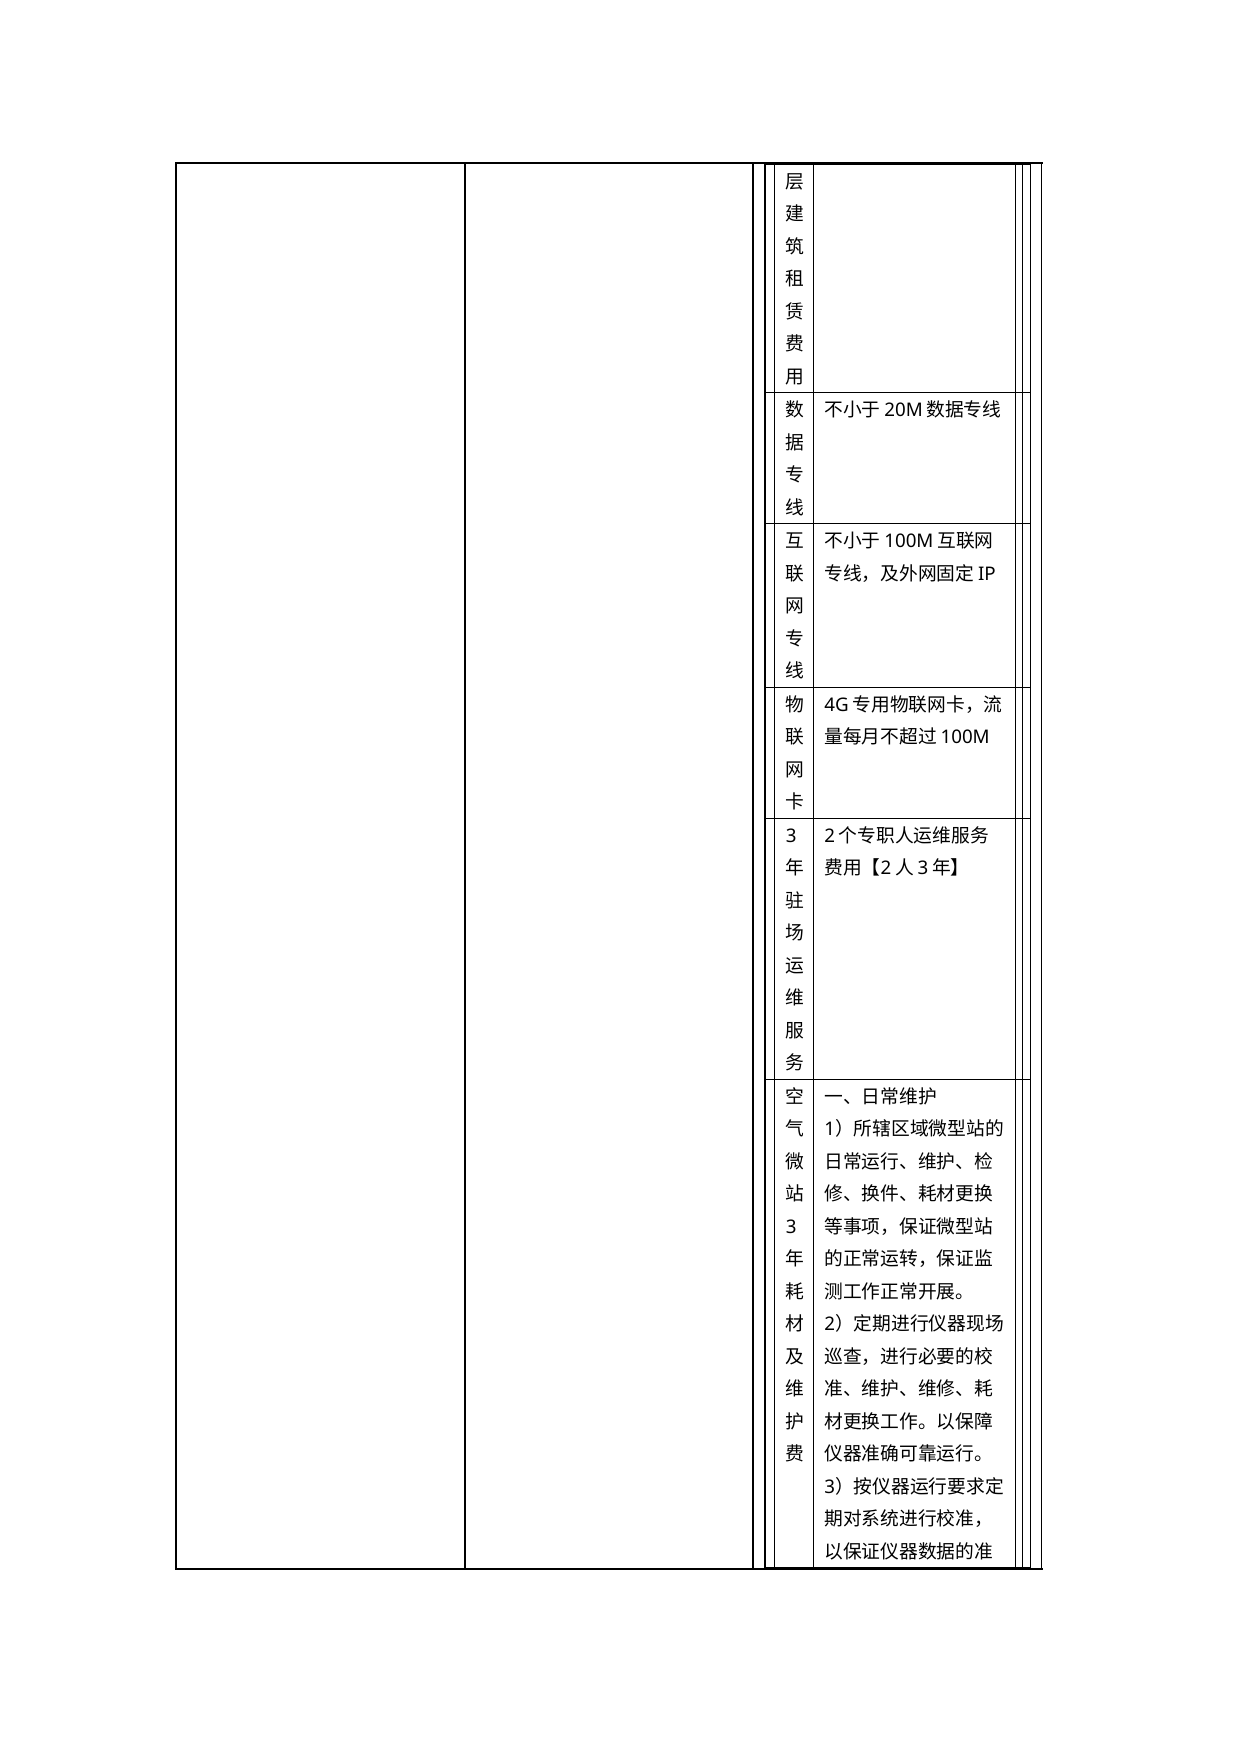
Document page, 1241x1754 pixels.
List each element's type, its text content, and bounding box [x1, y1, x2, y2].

table_cell [1023, 165, 1030, 392]
table_cell [814, 165, 1015, 392]
table_cell 1 [177, 164, 464, 1568]
table_cell [775, 688, 813, 818]
table_cell [1023, 1080, 1030, 1567]
table_cell [775, 393, 813, 523]
table_cell [1023, 688, 1030, 818]
table_cell [1016, 1080, 1022, 1567]
table_cell [766, 819, 774, 1079]
table_cell [1023, 819, 1030, 1079]
table_cell [1031, 164, 1041, 1568]
table_cell [766, 688, 774, 818]
table_cell [1023, 393, 1030, 523]
table_cell [1016, 393, 1022, 523]
table_cell [775, 1080, 813, 1567]
table_cell [766, 524, 774, 687]
table_cell [814, 524, 1015, 687]
table_cell [775, 819, 813, 1079]
table_cell [814, 819, 1015, 1079]
table_cell [1016, 165, 1022, 392]
table_cell [814, 393, 1015, 523]
table_cell [1016, 688, 1022, 818]
table_cell [775, 165, 813, 392]
table_cell [466, 164, 752, 1568]
table_cell [766, 165, 774, 392]
table_cell [814, 688, 1015, 818]
table_cell [1016, 524, 1022, 687]
table_cell [814, 1080, 1015, 1567]
table_cell [766, 393, 774, 523]
table_cell [775, 524, 813, 687]
table_cell [754, 164, 764, 1568]
table_cell [1016, 819, 1022, 1079]
table_cell [1023, 524, 1030, 687]
table_cell [766, 1080, 774, 1567]
